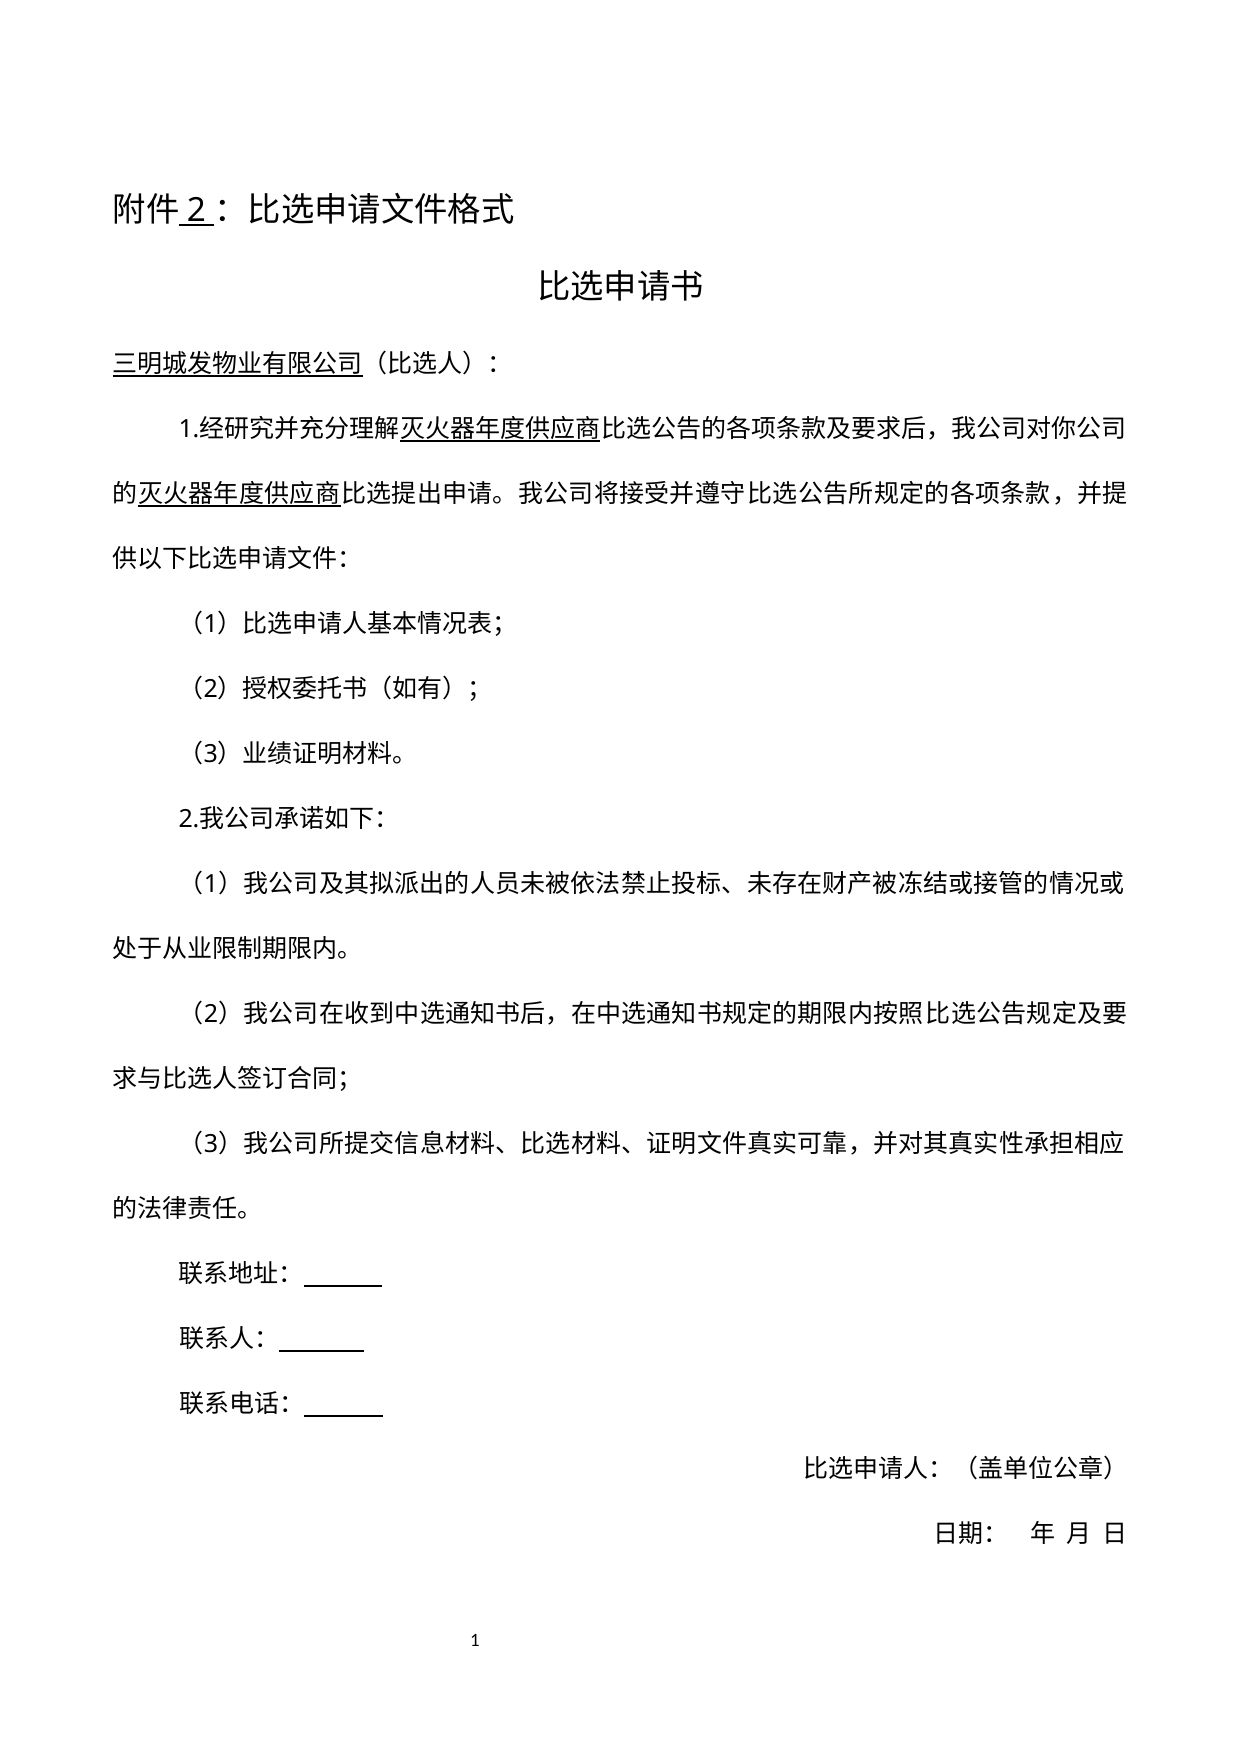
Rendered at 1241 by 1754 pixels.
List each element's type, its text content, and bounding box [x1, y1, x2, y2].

text 日期： 年 月 日 [112, 1499, 1128, 1564]
text （1）我公司及其拟派出的人员未被依法禁止投标、未存在财产被冻结或接管的情况或处于从业限制期限内。 [112, 849, 1128, 979]
text 比选申请人：（盖单位公章） [112, 1434, 1128, 1499]
text （3）我公司所提交信息材料、比选材料、证明文件真实可靠，并对其真实性承担相应的法律责任。 [112, 1109, 1128, 1239]
list 授权委托书（如有）； [112, 654, 1128, 719]
text 2.我公司承诺如下： [112, 784, 1128, 849]
text 比选申请书 [112, 252, 1128, 317]
text 三明城发物业有限公司（比选人）： [112, 329, 1128, 394]
text 联系人： [112, 1304, 1128, 1369]
text （2）我公司在收到中选通知书后，在中选通知书规定的期限内按照比选公告规定及要求与比选人签订合同； [112, 979, 1128, 1109]
text 附件 2 ：比选申请文件格式 [112, 174, 1128, 239]
text 1.经研究并充分理解灭火器年度供应商比选公告的各项条款及要求后，我公司对你公司的灭火器年度供应商比选提出申请。我公司将接受并遵守比选公告所规定的各项条款，并提供以下比选申请文件： [112, 394, 1128, 589]
text 联系地址： [112, 1239, 1128, 1304]
text （1）比选申请人基本情况表； [112, 589, 1128, 654]
text 联系电话： [112, 1369, 1128, 1434]
list 业绩证明材料。 [112, 719, 1128, 784]
